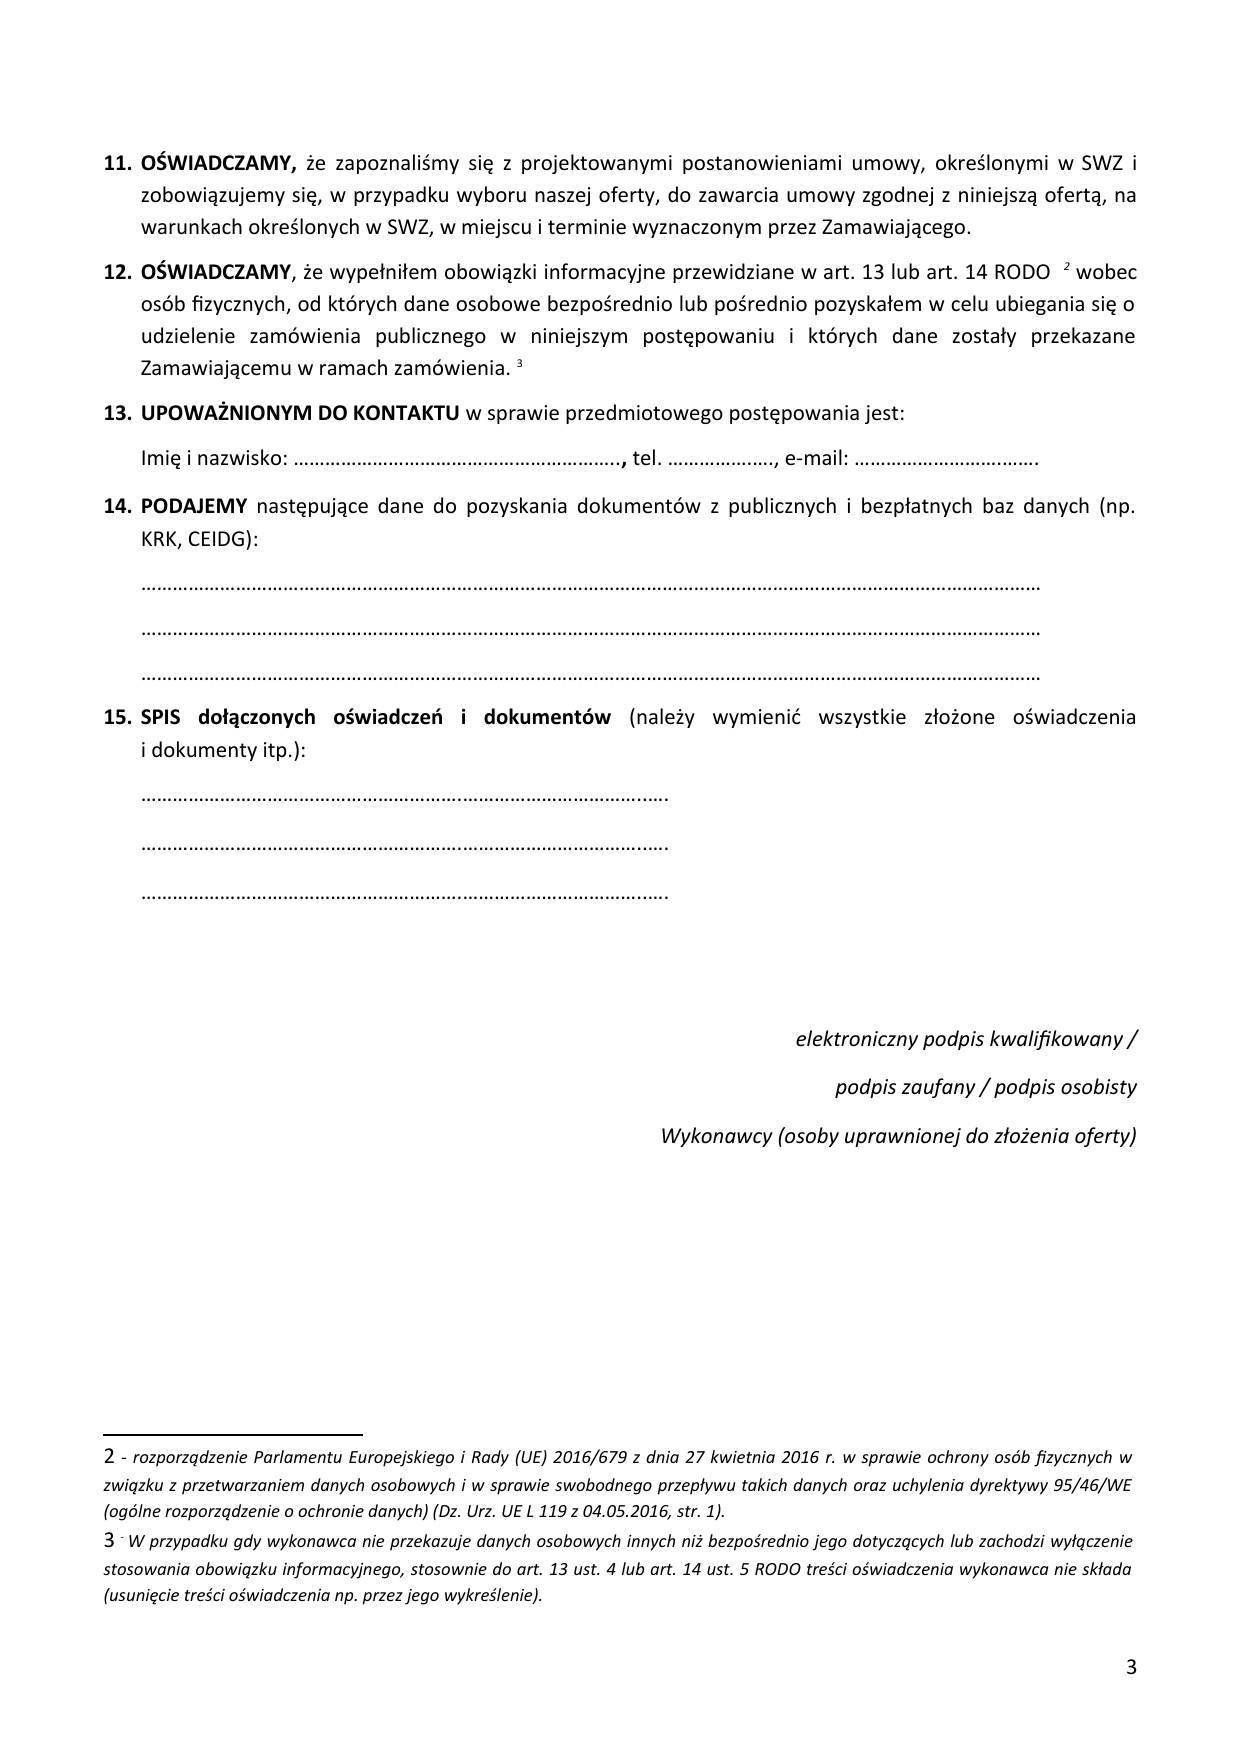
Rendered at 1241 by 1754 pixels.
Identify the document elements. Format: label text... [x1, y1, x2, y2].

text …………………………………………………….……………………………..…. [141, 779, 1137, 807]
text Imię i nazwisko: …………………………………………………….., tel. …………….…., e-mail: ……………………….……. [141, 443, 1137, 471]
list SPIS dołączonych oświadczeń i dokumentów (należy wymienić wszystkie złożone oświadczenia i dokumenty itp.): [103, 702, 1137, 763]
text ……………………………………………………………………………………………………………………………………………………… [141, 613, 1137, 641]
list UPOWAŻNIONYM DO KONTAKTU w sprawie przedmiotowego postępowania jest: [103, 398, 1137, 426]
text podpis zaufany / podpis osobisty [141, 1072, 1137, 1101]
text …………………………………………………….……………………………..…. [141, 828, 1137, 856]
text Wykonawcy (osoby uprawnionej do złożenia oferty) [141, 1121, 1137, 1149]
list OŚWIADCZAMY, że zapoznaliśmy się z projektowanymi postanowieniami umowy, określonymi w SWZ i zobowiązujemy się, w przypadku wyboru naszej oferty, do zawarcia umowy zgodnej z niniejszą ofertą, na warunkach określonych w SWZ, w miejscu i terminie wyznaczonym przez Zamawiającego. [103, 148, 1137, 240]
text ……………………………………………………………………………………………………………………………………………………… [141, 658, 1137, 686]
text …………………………………………………….……………………………..…. [141, 877, 1137, 905]
text elektroniczny podpis kwalifikowany / [141, 1024, 1137, 1052]
list PODAJEMY następujące dane do pozyskania dokumentów z publicznych i bezpłatnych baz danych (np. KRK, CEIDG): [103, 492, 1137, 552]
text ……………………………………………………………………………………………………………………………………………………… [141, 568, 1137, 596]
list OŚWIADCZAMY, że wypełniłem obowiązki informacyjne przewidziane w art. 13 lub art. 14 RODO wobec osób fizycznych, od których dane osobowe bezpośrednio lub pośrednio pozyskałem w celu ubiegania się o udzielenie zamówienia publicznego w niniejszym postępowaniu i których dane zostały przekazane Zamawiającemu w ramach zamówienia. [103, 257, 1137, 381]
